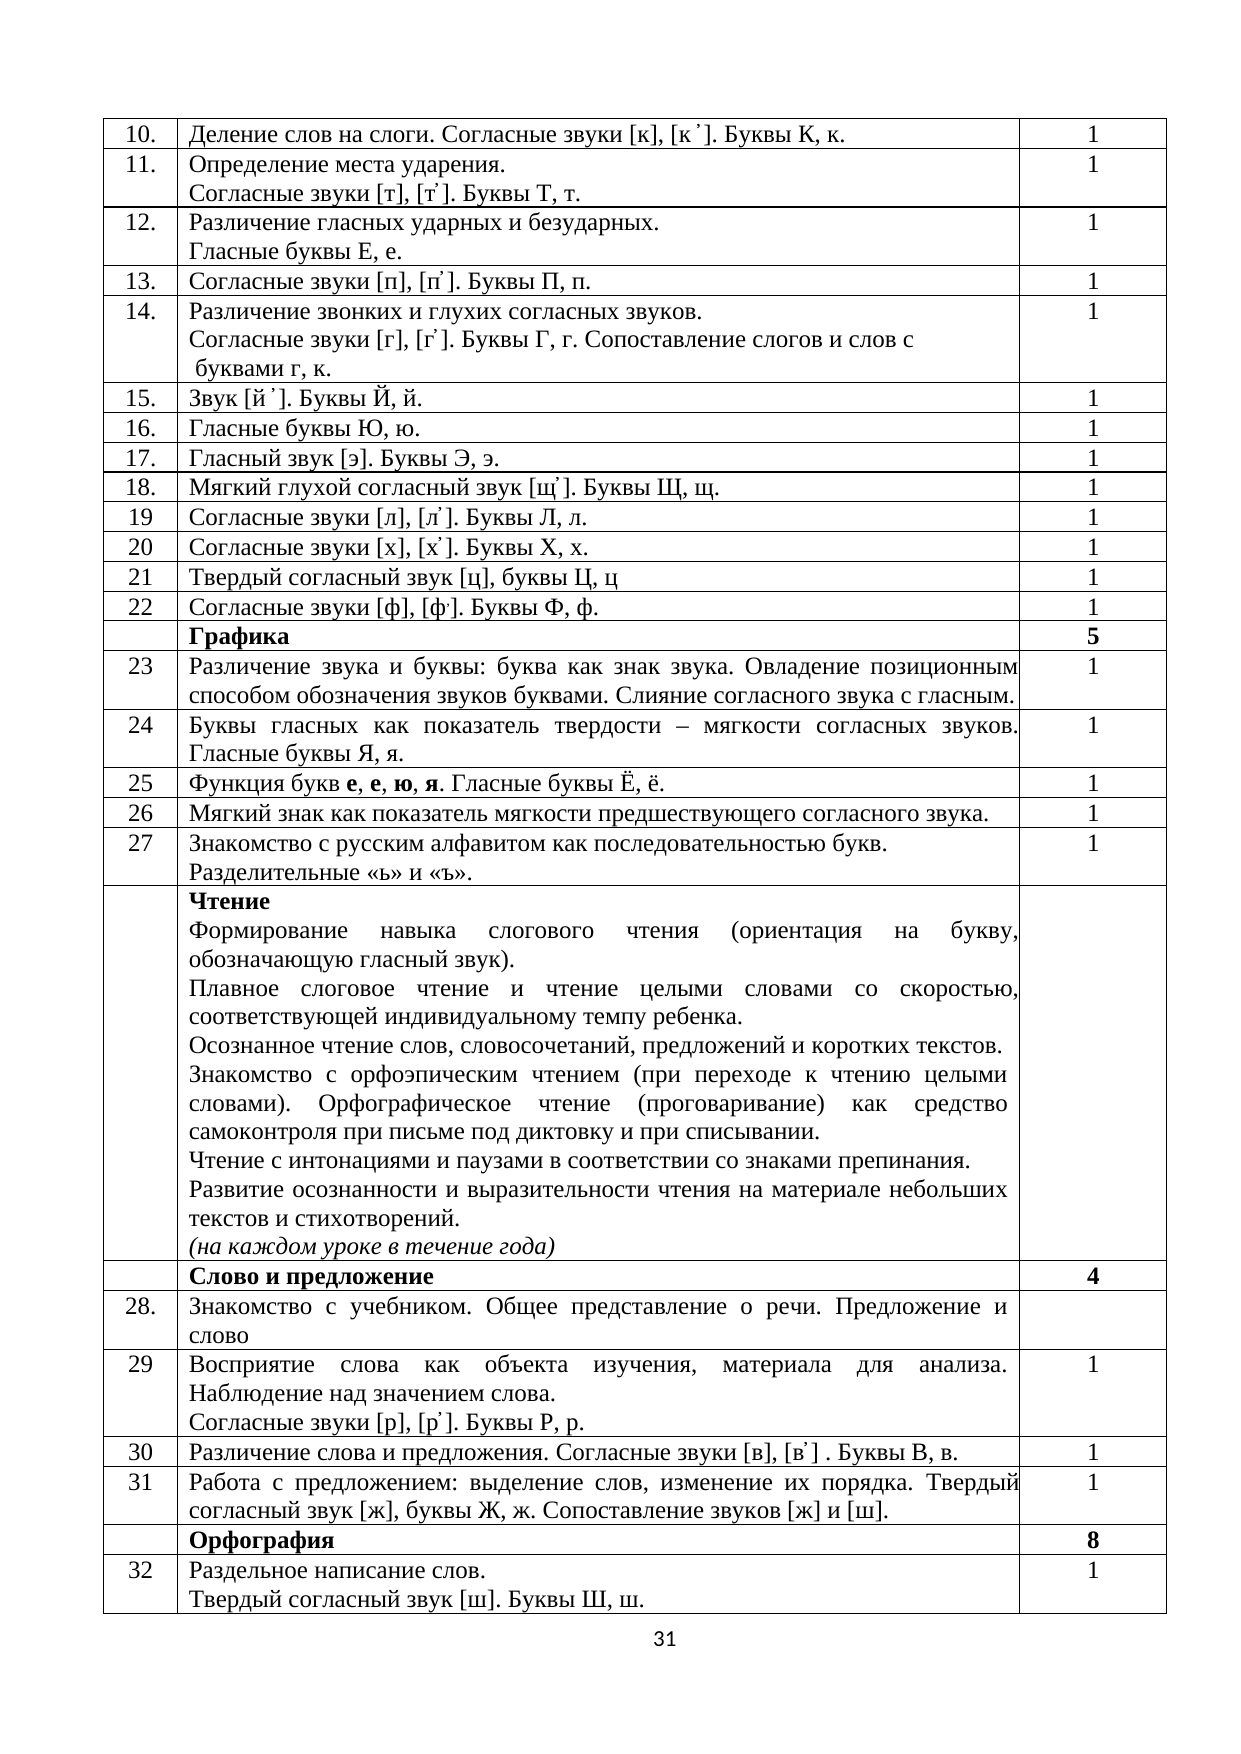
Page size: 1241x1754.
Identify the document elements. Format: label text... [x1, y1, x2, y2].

table_cell 13. [104, 266, 177, 295]
table_cell 1 [1020, 473, 1166, 501]
table_cell Работа с предложением: выделение слов, изменение их порядка. Твердый согласный звук [ж], буквы Ж, ж. Сопоставление звуков [ж] и [ш]. [178, 1467, 1019, 1524]
table_cell Гласные буквы Ю, ю. [178, 413, 1019, 442]
table_cell 1 [1020, 149, 1166, 206]
table_cell 17. [104, 443, 177, 471]
table_cell 1 [1020, 413, 1166, 442]
table_cell Звук [й ̕ ]. Буквы Й, й. [178, 383, 1019, 412]
table_cell Согласные звуки [ф], [ф,]. Буквы Ф, ф. [178, 592, 1019, 620]
table_cell [104, 1525, 177, 1554]
table_cell 1 [1020, 828, 1166, 885]
table_cell 24 [104, 710, 177, 767]
table_cell [104, 1261, 177, 1290]
table_cell 23 [104, 651, 177, 709]
table_cell Различение гласных ударных и безударных. Гласные буквы Е, е. [178, 208, 1019, 265]
table_cell [1020, 1291, 1166, 1348]
table_cell Мягкий знак как показатель мягкости предшествующего согласного звука. [178, 798, 1019, 827]
table_cell 1 [1020, 562, 1166, 591]
table_cell Знакомство с учебником. Общее представление о речи. Предложение и слово [178, 1291, 1019, 1348]
table_cell 20 [104, 532, 177, 561]
table_cell 1 [1020, 296, 1166, 382]
table_cell Чтение Формирование навыка слогового чтения (ориентация на букву, обозначающую гласный звук). Плавное слоговое чтение и чтение целыми словами со скоростью, соответствующей индивидуальному темпу ребенка. Осознанное чтение слов, словосочетаний, предложений и коротких текстов. Знакомство с орфоэпическим чтением (при переходе к чтению целыми словами). Орфографическое чтение (проговаривание) как средство самоконтроля при письме под диктовку и при списывании. Чтение с интонациями и паузами в соответствии со знаками препинания. Развитие осознанности и выразительности чтения на материале небольших текстов и стихотворений. (на каждом уроке в течение года) [178, 886, 1019, 1260]
table_cell Согласные звуки [х], [х̕ ]. Буквы Х, х. [178, 532, 1019, 561]
table_cell 32 [104, 1555, 177, 1612]
table_cell [1020, 886, 1166, 1260]
table_cell 27 [104, 828, 177, 885]
table_cell Функция букв е, е, ю, я. Гласные буквы Ё, ё. [178, 768, 1019, 797]
table_cell 1 [1020, 119, 1166, 148]
table_cell 25 [104, 768, 177, 797]
table_cell 16. [104, 413, 177, 442]
table_cell 8 [1020, 1525, 1166, 1554]
table_cell Деление слов на слоги. Согласные звуки [к], [к ̕ ]. Буквы К, к. [178, 119, 1019, 148]
table_cell Раздельное написание слов. Твердый согласный звук [ш]. Буквы Ш, ш. [178, 1555, 1019, 1612]
table_cell 1 [1020, 443, 1166, 471]
table_cell 1 [1020, 651, 1166, 709]
table_cell [104, 886, 177, 1260]
table_cell Знакомство с русским алфавитом как последовательностью букв. Разделительные «ь» и «ъ». [178, 828, 1019, 885]
table_cell 1 [1020, 532, 1166, 561]
table_cell 1 [1020, 1437, 1166, 1466]
table_cell Согласные звуки [л], [л̕ ]. Буквы Л, л. [178, 502, 1019, 531]
table_cell Различение звонких и глухих согласных звуков. Согласные звуки [г], [г̕ ]. Буквы Г, г. Сопоставление слогов и слов с буквами г, к. [178, 296, 1019, 382]
table_cell 22 [104, 592, 177, 620]
table_cell 14. [104, 296, 177, 382]
table_cell [104, 621, 177, 650]
table_cell 15. [104, 383, 177, 412]
table_cell 1 [1020, 1555, 1166, 1612]
table_cell Буквы гласных как показатель твердости – мягкости согласных звуков. Гласные буквы Я, я. [178, 710, 1019, 767]
table_cell 1 [1020, 1350, 1166, 1436]
table_cell 4 [1020, 1261, 1166, 1290]
table_cell 21 [104, 562, 177, 591]
table_cell Графика [178, 621, 1019, 650]
table_cell 1 [1020, 502, 1166, 531]
table_cell Мягкий глухой согласный звук [щ̕ ]. Буквы Щ, щ. [178, 473, 1019, 501]
table_cell 1 [1020, 1467, 1166, 1524]
table_cell Гласный звук [э]. Буквы Э, э. [178, 443, 1019, 471]
table_cell 1 [1020, 768, 1166, 797]
table_cell Орфография [178, 1525, 1019, 1554]
table_cell 1 [1020, 710, 1166, 767]
table_cell 26 [104, 798, 177, 827]
table_cell 12. [104, 208, 177, 265]
table_cell 1 [1020, 383, 1166, 412]
table_cell 30 [104, 1437, 177, 1466]
table_cell Твердый согласный звук [ц], буквы Ц, ц [178, 562, 1019, 591]
table_cell 29 [104, 1350, 177, 1436]
table_cell 28. [104, 1291, 177, 1348]
table_cell Различение звука и буквы: буква как знак звука. Овладение позиционным способом обозначения звуков буквами. Слияние согласного звука с гласным. [178, 651, 1019, 709]
table_cell 19 [104, 502, 177, 531]
table_cell Согласные звуки [п], [п̕ ]. Буквы П, п. [178, 266, 1019, 295]
table_cell 11. [104, 149, 177, 206]
table_cell Различение слова и предложения. Согласные звуки [в], [в̕ ] . Буквы В, в. [178, 1437, 1019, 1466]
table_cell 1 [1020, 266, 1166, 295]
table_cell Определение места ударения. Согласные звуки [т], [т̕ ]. Буквы Т, т. [178, 149, 1019, 206]
table_cell 1 [1020, 208, 1166, 265]
table_cell 1 [1020, 798, 1166, 827]
table_cell 31 [104, 1467, 177, 1524]
table_cell 5 [1020, 621, 1166, 650]
table_cell Слово и предложение [178, 1261, 1019, 1290]
table_cell 10. [104, 119, 177, 148]
table_cell 1 [1020, 592, 1166, 620]
table_cell Восприятие слова как объекта изучения, материала для анализа. Наблюдение над значением слова. Согласные звуки [р], [р̕ ]. Буквы Р, р. [178, 1350, 1019, 1436]
table_cell 18. [104, 473, 177, 501]
